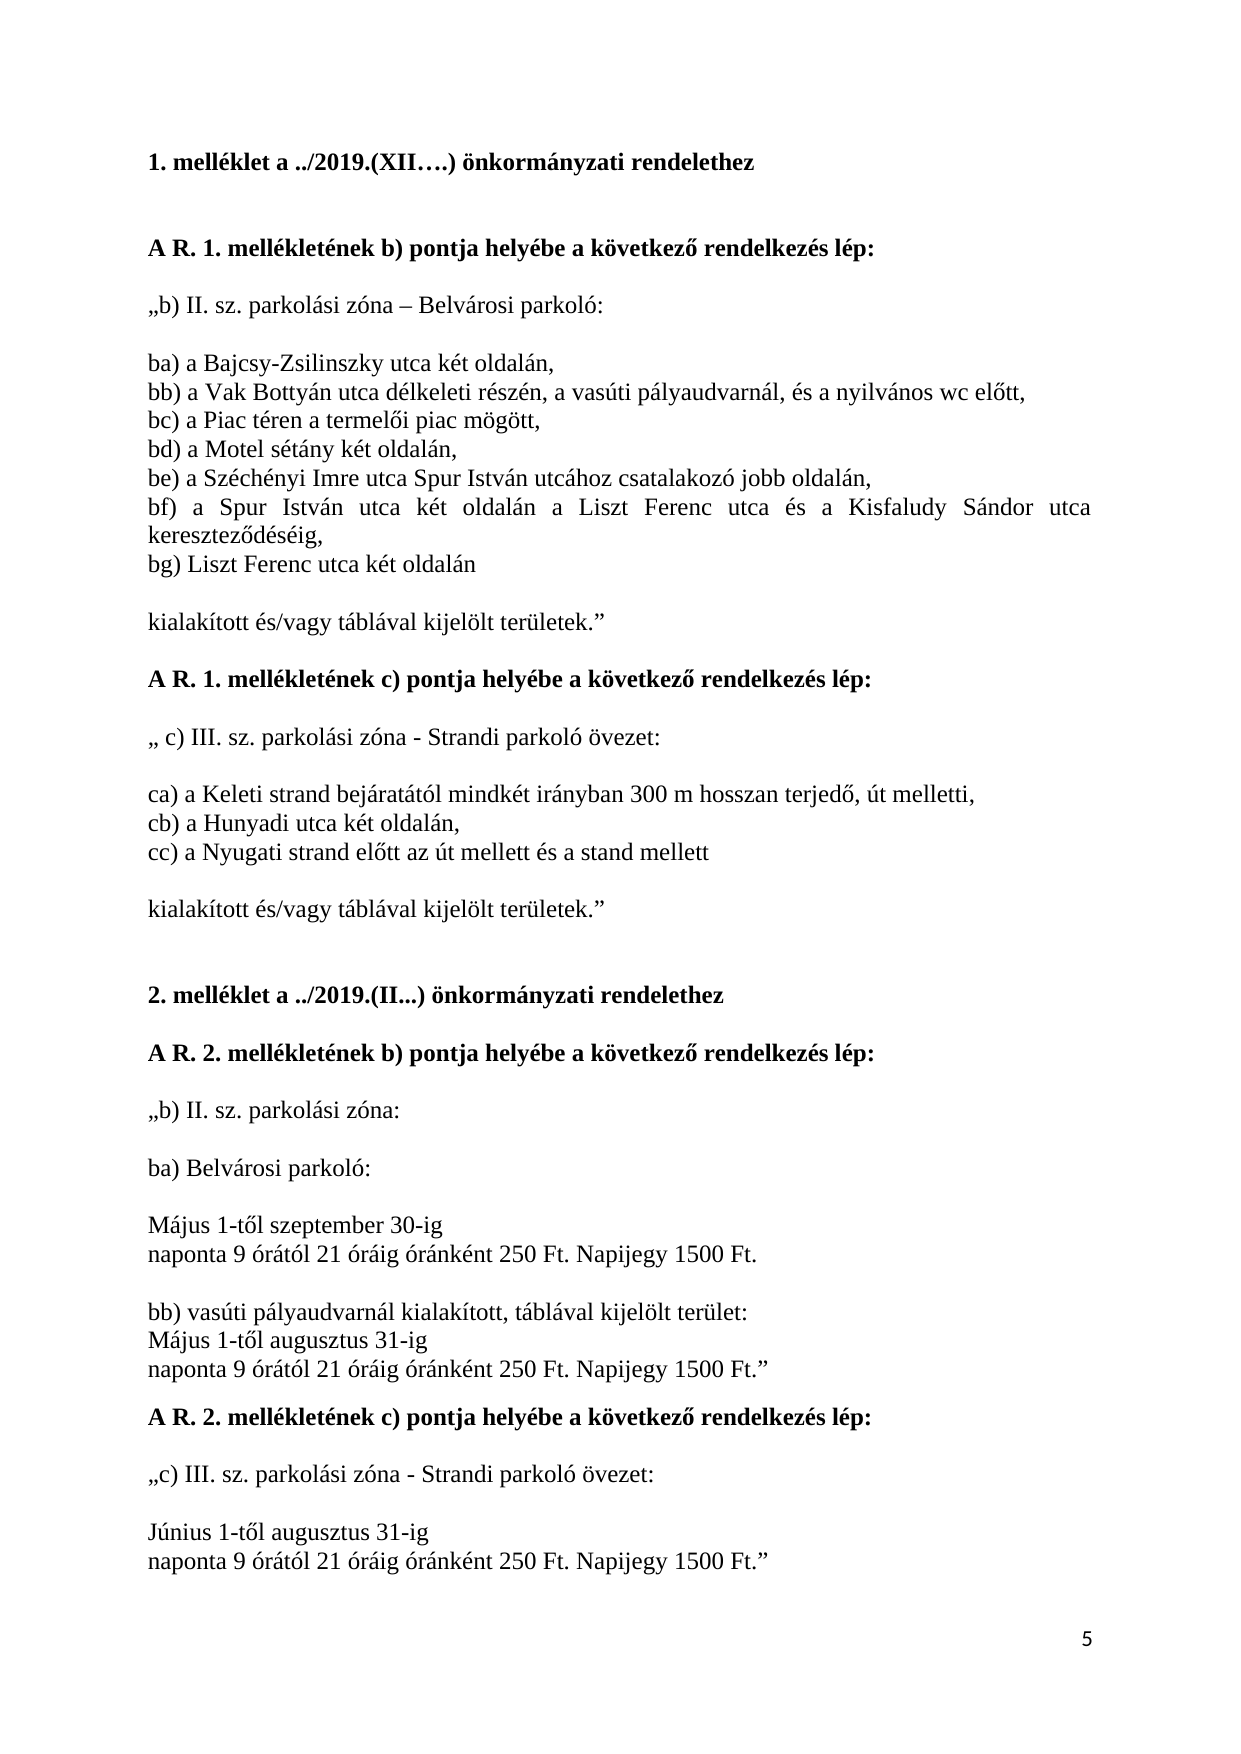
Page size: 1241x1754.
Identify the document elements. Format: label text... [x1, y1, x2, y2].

text ca) a Keleti strand bejáratától mindkét irányban 300 m hosszan terjedő, út melletti, [148, 779, 1093, 808]
text bf) a Spur István utca két oldalán a Liszt Ferenc utca és a Kisfaludy Sándor utca kereszteződéséig, [148, 492, 1093, 549]
text A R. 1. mellékletének c) pontja helyébe a következő rendelkezés lép: [148, 664, 1093, 693]
text 2. melléklet a ../2019.(II...) önkormányzati rendelethez [148, 981, 1093, 1009]
text bb) vasúti pályaudvarnál kialakított, táblával kijelölt terület: [148, 1297, 1093, 1326]
text „b) II. sz. parkolási zóna – Belvárosi parkoló: [148, 291, 1093, 319]
text cb) a Hunyadi utca két oldalán, [148, 808, 1093, 837]
text bb) a Vak Bottyán utca délkeleti részén, a vasúti pályaudvarnál, és a nyilvános wc előtt, [148, 377, 1093, 406]
text kialakított és/vagy táblával kijelölt területek.” [148, 607, 1093, 636]
text bd) a Motel sétány két oldalán, [148, 434, 1093, 463]
text Május 1-től szeptember 30-ig [148, 1211, 1093, 1239]
text naponta 9 órától 21 óráig óránként 250 Ft. Napijegy 1500 Ft.” [148, 1354, 1093, 1383]
text A R. 2. mellékletének c) pontja helyébe a következő rendelkezés lép: [148, 1402, 1093, 1431]
text 1. melléklet a ../2019.(XII….) önkormányzati rendelethez [148, 147, 1093, 176]
text A R. 1. mellékletének b) pontja helyébe a következő rendelkezés lép: [148, 233, 1093, 262]
text bg) Liszt Ferenc utca két oldalán [148, 549, 1093, 578]
text Június 1-től augusztus 31-ig [148, 1517, 1093, 1546]
text „c) III. sz. parkolási zóna - Strandi parkoló övezet: [148, 1459, 1093, 1488]
text A R. 2. mellékletének b) pontja helyébe a következő rendelkezés lép: [148, 1038, 1093, 1067]
text ba) Belvárosi parkoló: [148, 1153, 1093, 1182]
text „ c) III. sz. parkolási zóna - Strandi parkoló övezet: [148, 722, 1093, 751]
text „b) II. sz. parkolási zóna: [148, 1096, 1093, 1124]
text kialakított és/vagy táblával kijelölt területek.” [148, 894, 1093, 923]
text Május 1-től augusztus 31-ig [148, 1326, 1093, 1354]
text naponta 9 órától 21 óráig óránként 250 Ft. Napijegy 1500 Ft. [148, 1239, 1093, 1268]
text cc) a Nyugati strand előtt az út mellett és a stand mellett [148, 837, 1093, 866]
text bc) a Piac téren a termelői piac mögött, [148, 406, 1093, 434]
text be) a Széchényi Imre utca Spur István utcához csatalakozó jobb oldalán, [148, 463, 1093, 492]
text naponta 9 órától 21 óráig óránként 250 Ft. Napijegy 1500 Ft.” [148, 1546, 1093, 1574]
text ba) a Bajcsy-Zsilinszky utca két oldalán, [148, 348, 1093, 377]
